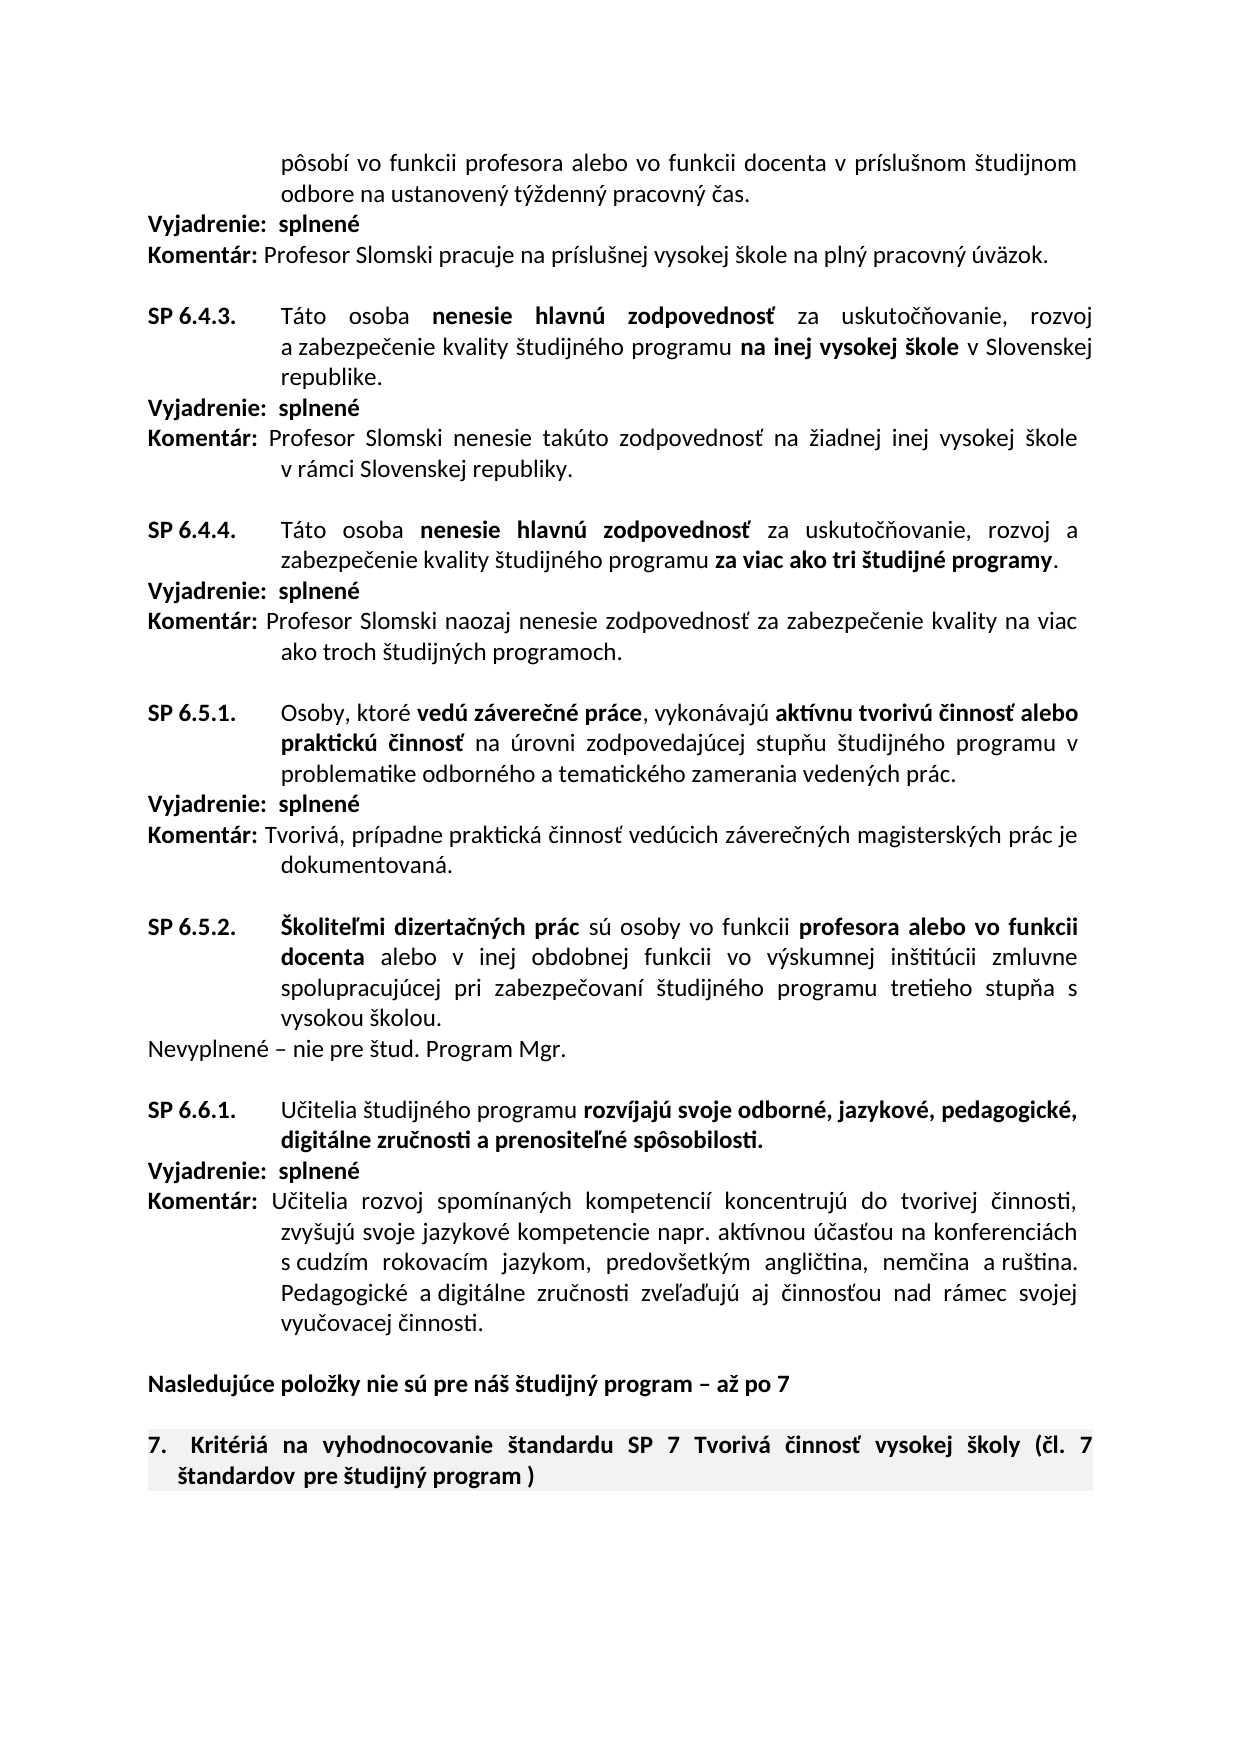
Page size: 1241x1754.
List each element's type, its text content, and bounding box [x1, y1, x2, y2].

text Vyjadrenie: [148, 575, 1078, 605]
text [148, 148, 1078, 209]
text Komentár: Profesor Slomski nenesie takúto zodpovednosť na žiadnej inej vysokej škole v rámci Slovenskej republiky. [148, 422, 1078, 483]
text Vyjadrenie: [148, 392, 1078, 422]
text Komentár: Profesor Slomski naozaj nenesie zodpovednosť za zabezpečenie kvality na viac ako troch študijných programoch. [148, 605, 1078, 666]
text SP 6.4.3. Táto osoba nenesie hlavnú zodpovednosť za uskutočňovanie, rozvoj a zabezpečenie kvality študijného programu na inej vysokej škole v Slovenskej republike. [148, 300, 1093, 392]
text Vyjadrenie: [148, 1155, 1078, 1185]
text Komentár: Tvorivá, prípadne praktická činnosť vedúcich záverečných magisterských prác je dokumentovaná. [148, 819, 1078, 880]
text Vyjadrenie: [148, 209, 1078, 239]
text SP 6.5.1. Osoby, ktoré vedú záverečné práce, vykonávajú aktívnu tvorivú činnosť alebo praktickú činnosť na úrovni zodpovedajúcej stupňu študijného programu v problematike odborného a tematického zamerania vedených prác. [148, 697, 1079, 788]
text SP 6.6.1. Učitelia študijného programu rozvíjajú svoje odborné, jazykové, pedagogické, digitálne zručnosti a prenositeľné spôsobilosti. [148, 1094, 1078, 1155]
text Nevyplnené – nie pre štud. Program Mgr. [148, 1033, 1078, 1063]
text SP 6.4.4. Táto osoba nenesie hlavnú zodpovednosť za uskutočňovanie, rozvoj a zabezpečenie kvality študijného programu za viac ako tri študijné programy. [148, 514, 1079, 575]
text 7. Kritériá na vyhodnocovanie štandardu SP 7 Tvorivá činnosť vysokej školy (čl. 7 štandardov pre študijný program ) [148, 1429, 1093, 1491]
text Komentár: Učitelia rozvoj spomínaných kompetencií koncentrujú do tvorivej činnosti, zvyšujú svoje jazykové kompetencie napr. aktívnou účasťou na konferenciách s cudzím rokovacím jazykom, predovšetkým angličtina, nemčina a ruština. Pedagogické a digitálne zručnosti zveľaďujú aj činnosťou nad rámec svojej vyučovacej činnosti. [148, 1185, 1078, 1338]
text Nasledujúce položky nie sú pre náš študijný program – až po 7 [148, 1368, 1078, 1399]
text Komentár: Profesor Slomski pracuje na príslušnej vysokej škole na plný pracovný úväzok. [148, 239, 1078, 270]
text Vyjadrenie: [148, 788, 1078, 819]
text SP 6.5.2. Školiteľmi dizertačných prác sú osoby vo funkcii profesora alebo vo funkcii docenta alebo v inej obdobnej funkcii vo výskumnej inštitúcii zmluvne spolupracujúcej pri zabezpečovaní študijného programu tretieho stupňa s vysokou školou. [148, 911, 1078, 1033]
